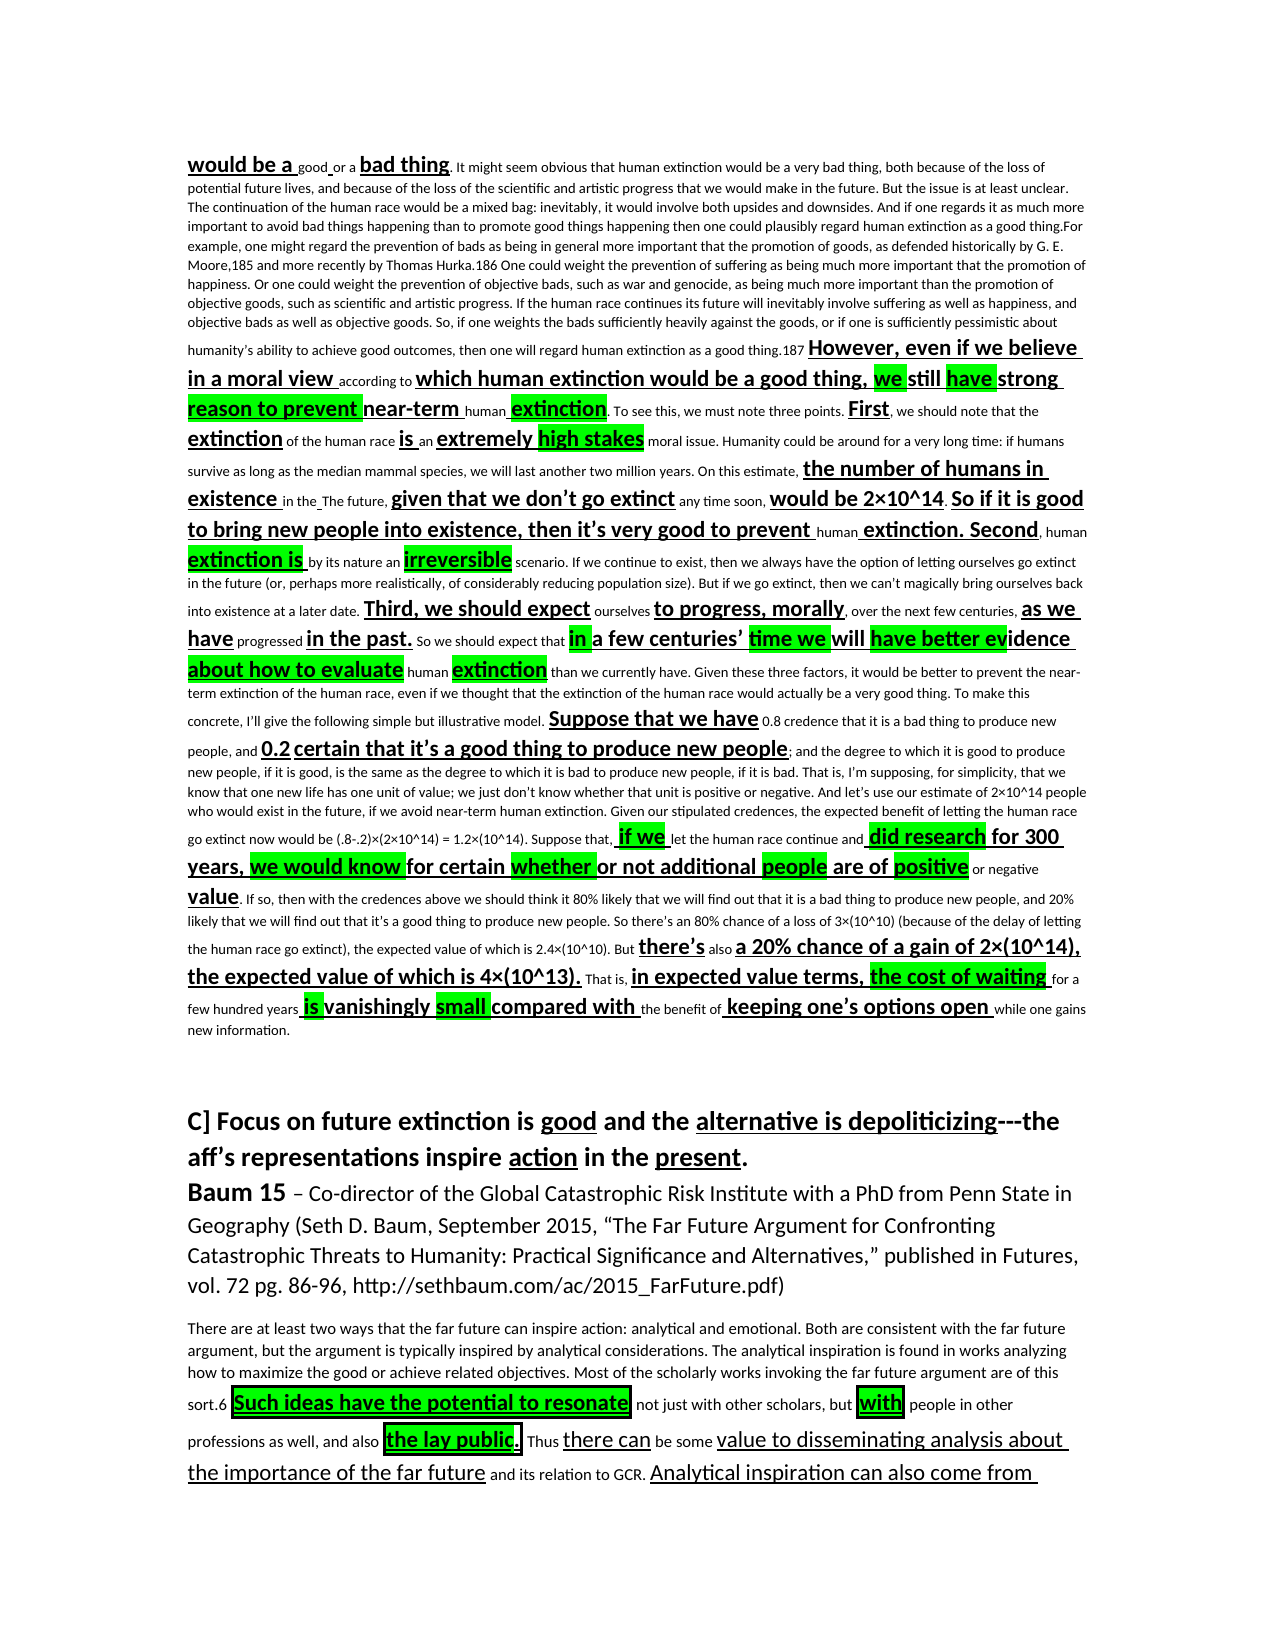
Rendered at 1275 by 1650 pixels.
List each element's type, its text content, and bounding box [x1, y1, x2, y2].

subtitle C] Focus on future extinction is good and the alternative is depoliticizing---the aff’s representations inspire action in the present. [187, 1104, 1087, 1173]
text Baum 15 – Co-director of the Global Catastrophic Risk Institute with a PhD from Penn State in Geography (Seth D. Baum, September 2015, “The Far Future Argument for Confronting Catastrophic Threats to Humanity: Practical Significance and Alternatives,” published in Futures, vol. 72 pg. 86-96, http://sethbaum.com/ac/2015_FarFuture.pdf) [187, 1176, 1087, 1299]
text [187, 1318, 1087, 1486]
